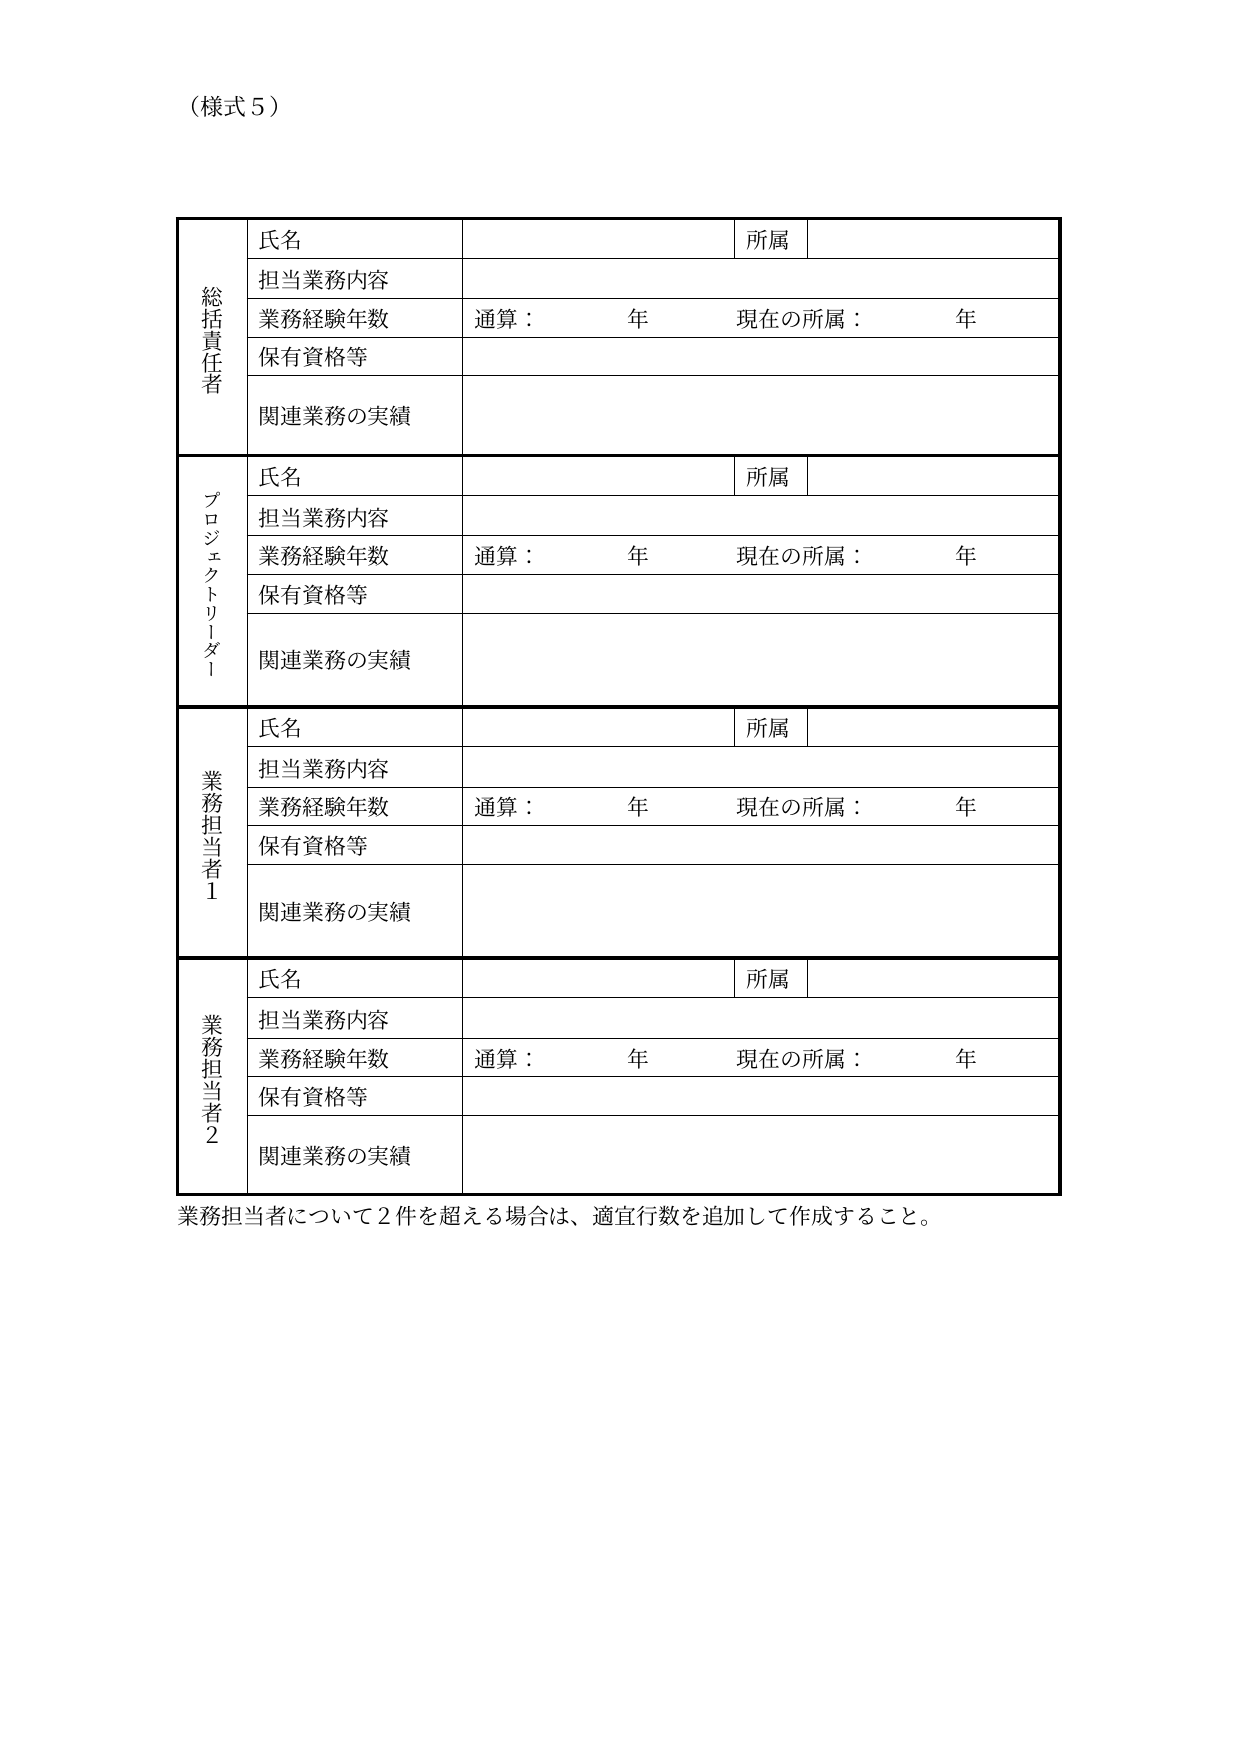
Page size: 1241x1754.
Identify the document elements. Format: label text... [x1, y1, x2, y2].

table_cell 関連業務の実績 [248, 376, 462, 454]
table_cell 業務経験年数 [248, 536, 462, 574]
table_cell [463, 259, 1058, 298]
table_cell 業務経験年数 [248, 299, 462, 337]
table_header [808, 220, 1058, 257]
table_cell 通算： 年 現在の所属： 年 [463, 1039, 1058, 1076]
table_cell 氏名 [248, 960, 462, 997]
table_cell [463, 747, 1058, 787]
table_cell 通算： 年 現在の所属： 年 [463, 788, 1058, 825]
table_cell 所属 [735, 960, 807, 997]
table_cell [808, 960, 1058, 997]
table_cell 担当業務内容 [248, 259, 462, 298]
table_cell [808, 457, 1058, 495]
table_cell [463, 960, 734, 997]
table_cell 通算： 年 現在の所属： 年 [463, 536, 1058, 574]
table_cell 通算： 年 現在の所属： 年 [463, 299, 1058, 337]
table_cell 関連業務の実績 [248, 1116, 462, 1193]
table_cell [463, 1077, 1058, 1115]
table_cell [463, 457, 734, 495]
text 業務担当者について２件を超える場合は、適宜行数を追加して作成すること。 [177, 1196, 1063, 1234]
table_cell 氏名 [248, 709, 462, 746]
table_cell 関連業務の実績 [248, 865, 462, 956]
table_cell 関連業務の実績 [248, 614, 462, 705]
table_cell 氏名 [248, 457, 462, 495]
table_cell [463, 998, 1058, 1038]
table_cell 業務担当者２ [179, 960, 247, 1193]
table_cell 業務経験年数 [248, 788, 462, 825]
table_cell [463, 826, 1058, 864]
table_cell [463, 865, 1058, 956]
table_cell 保有資格等 [248, 1077, 462, 1115]
table_cell プロジェクトリーダー [179, 457, 247, 705]
table_cell 業務経験年数 [248, 1039, 462, 1076]
table_cell 保有資格等 [248, 575, 462, 612]
table_cell 担当業務内容 [248, 496, 462, 535]
table_cell [463, 575, 1058, 612]
table_cell [463, 709, 734, 746]
table_cell [463, 376, 1058, 454]
table_header 氏名 [248, 220, 462, 257]
table_cell 担当業務内容 [248, 998, 462, 1038]
table_cell 所属 [735, 709, 807, 746]
table_cell 業務担当者１ [179, 709, 247, 956]
table_header [463, 220, 734, 257]
table_cell 所属 [735, 457, 807, 495]
table_cell 保有資格等 [248, 338, 462, 375]
table_cell [808, 709, 1058, 746]
table_header 総括責任者 [179, 220, 247, 454]
table_header 所属 [735, 220, 807, 257]
table_cell 保有資格等 [248, 826, 462, 864]
table_cell [463, 338, 1058, 375]
table_cell [463, 496, 1058, 535]
table_cell 担当業務内容 [248, 747, 462, 787]
table_cell [463, 614, 1058, 705]
table_cell [463, 1116, 1058, 1193]
